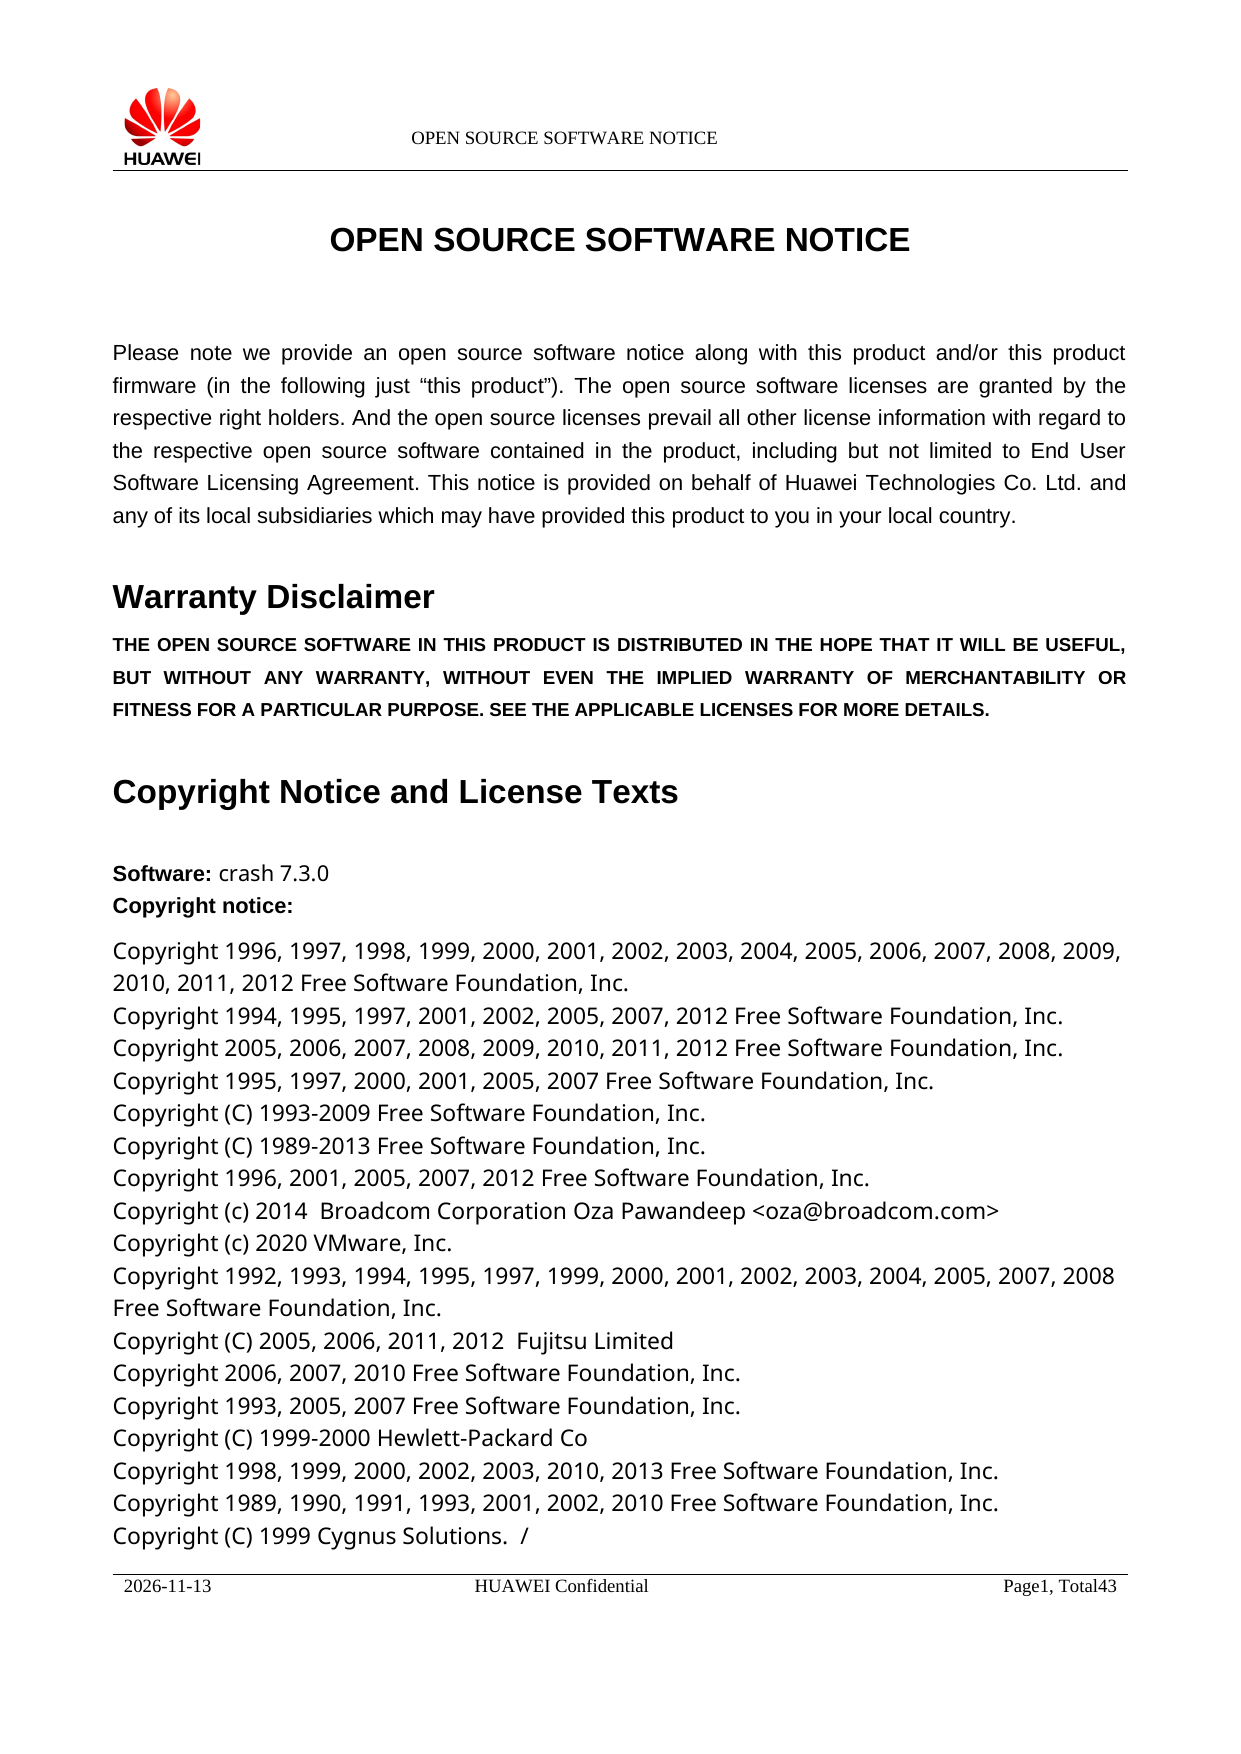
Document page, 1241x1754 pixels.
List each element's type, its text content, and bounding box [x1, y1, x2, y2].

text Please note we provide an open source software notice along with this product and/or this product firmware (in the following just “this product”). The open source software licenses are granted by the respective right holders. And the open source licenses prevail all other license information with regard to the respective open source software contained in the product, including but not limited to End User Software Licensing Agreement. This notice is provided on behalf of Huawei Technologies Co. Ltd. and any of its local subsidiaries which may have provided this product to you in your local country. [112, 336, 1128, 531]
text Warranty Disclaimer [112, 564, 1128, 629]
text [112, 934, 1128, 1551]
text Copyright Notice and License Texts [112, 759, 1128, 824]
text OPEN SOURCE SOFTWARE NOTICE [112, 206, 1128, 271]
text The open source software in this product is distributed in the hope that it will be useful, but WITHOUT ANY WARRANTY, without even the implied warranty of MERCHANTABILITY or FITNESS FOR A PARTICULAR PURPOSE. See the applicable licenses for more details. [112, 629, 1128, 726]
picture [124, 88, 201, 165]
title Software: crash 7.3.0 [112, 856, 1128, 889]
text Copyright notice: [112, 889, 1128, 921]
